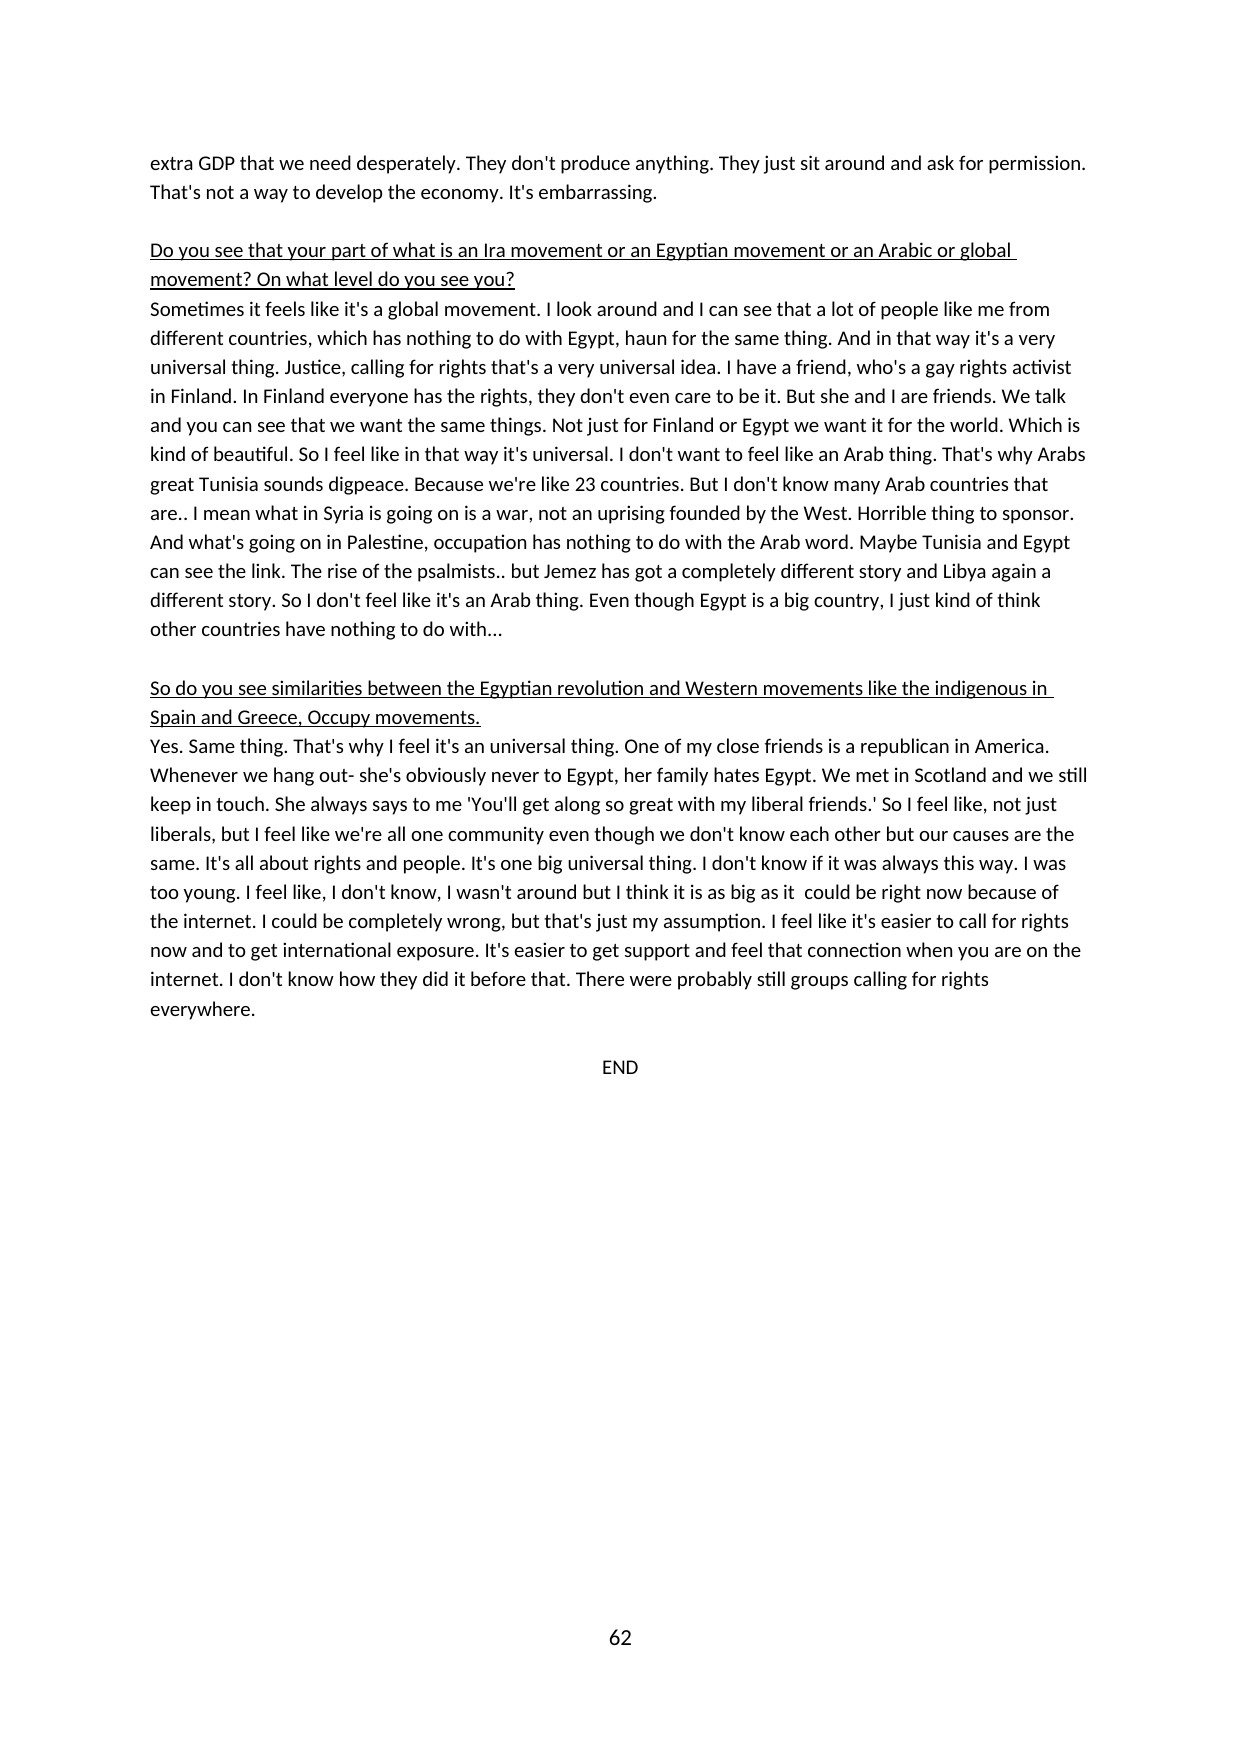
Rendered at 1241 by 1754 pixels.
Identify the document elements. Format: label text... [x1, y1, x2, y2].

text Do you see that your part of what is an Ira movement or an Egyptian movement or an Arabic or global movement? On what level do you see you? [150, 237, 1090, 292]
text END [150, 1054, 1090, 1079]
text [150, 150, 1090, 204]
text Sometimes it feels like it's a global movement. I look around and I can see that a lot of people like me from different countries, which has nothing to do with Egypt, haun for the same thing. And in that way it's a very universal thing. Justice, calling for rights that's a very universal idea. I have a friend, who's a gay rights activist in Finland. In Finland everyone has the rights, they don't even care to be it. But she and I are friends. We talk and you can see that we want the same things. Not just for Finland or Egypt we want it for the world. Which is kind of beautiful. So I feel like in that way it's universal. I don't want to feel like an Arab thing. That's why Arabs great Tunisia sounds digpeace. Because we're like 23 countries. But I don't know many Arab countries that are.. I mean what in Syria is going on is a war, not an uprising founded by the West. Horrible thing to sponsor. And what's going on in Palestine, occupation has nothing to do with the Arab word. Maybe Tunisia and Egypt can see the link. The rise of the psalmists.. but Jemez has got a completely different story and Libya again a different story. So I don't feel like it's an Arab thing. Even though Egypt is a big country, I just kind of think other countries have nothing to do with... [150, 296, 1090, 642]
text So do you see similarities between the Egyptian revolution and Western movements like the indigenous in Spain and Greece, Occupy movements. [150, 675, 1090, 729]
text Yes. Same thing. That's why I feel it's an universal thing. One of my close friends is a republican in America. Whenever we hang out- she's obviously never to Egypt, her family hates Egypt. We met in Scotland and we still keep in touch. She always says to me 'You'll get along so great with my liberal friends.' So I feel like, not just liberals, but I feel like we're all one community even though we don't know each other but our causes are the same. It's all about rights and people. It's one big universal thing. I don't know if it was always this way. I was too young. I feel like, I don't know, I wasn't around but I think it is as big as it could be right now because of the internet. I could be completely wrong, but that's just my assumption. I feel like it's easier to call for rights now and to get international exposure. It's easier to get support and feel that connection when you are on the internet. I don't know how they did it before that. There were probably still groups calling for rights everywhere. [150, 733, 1090, 1021]
